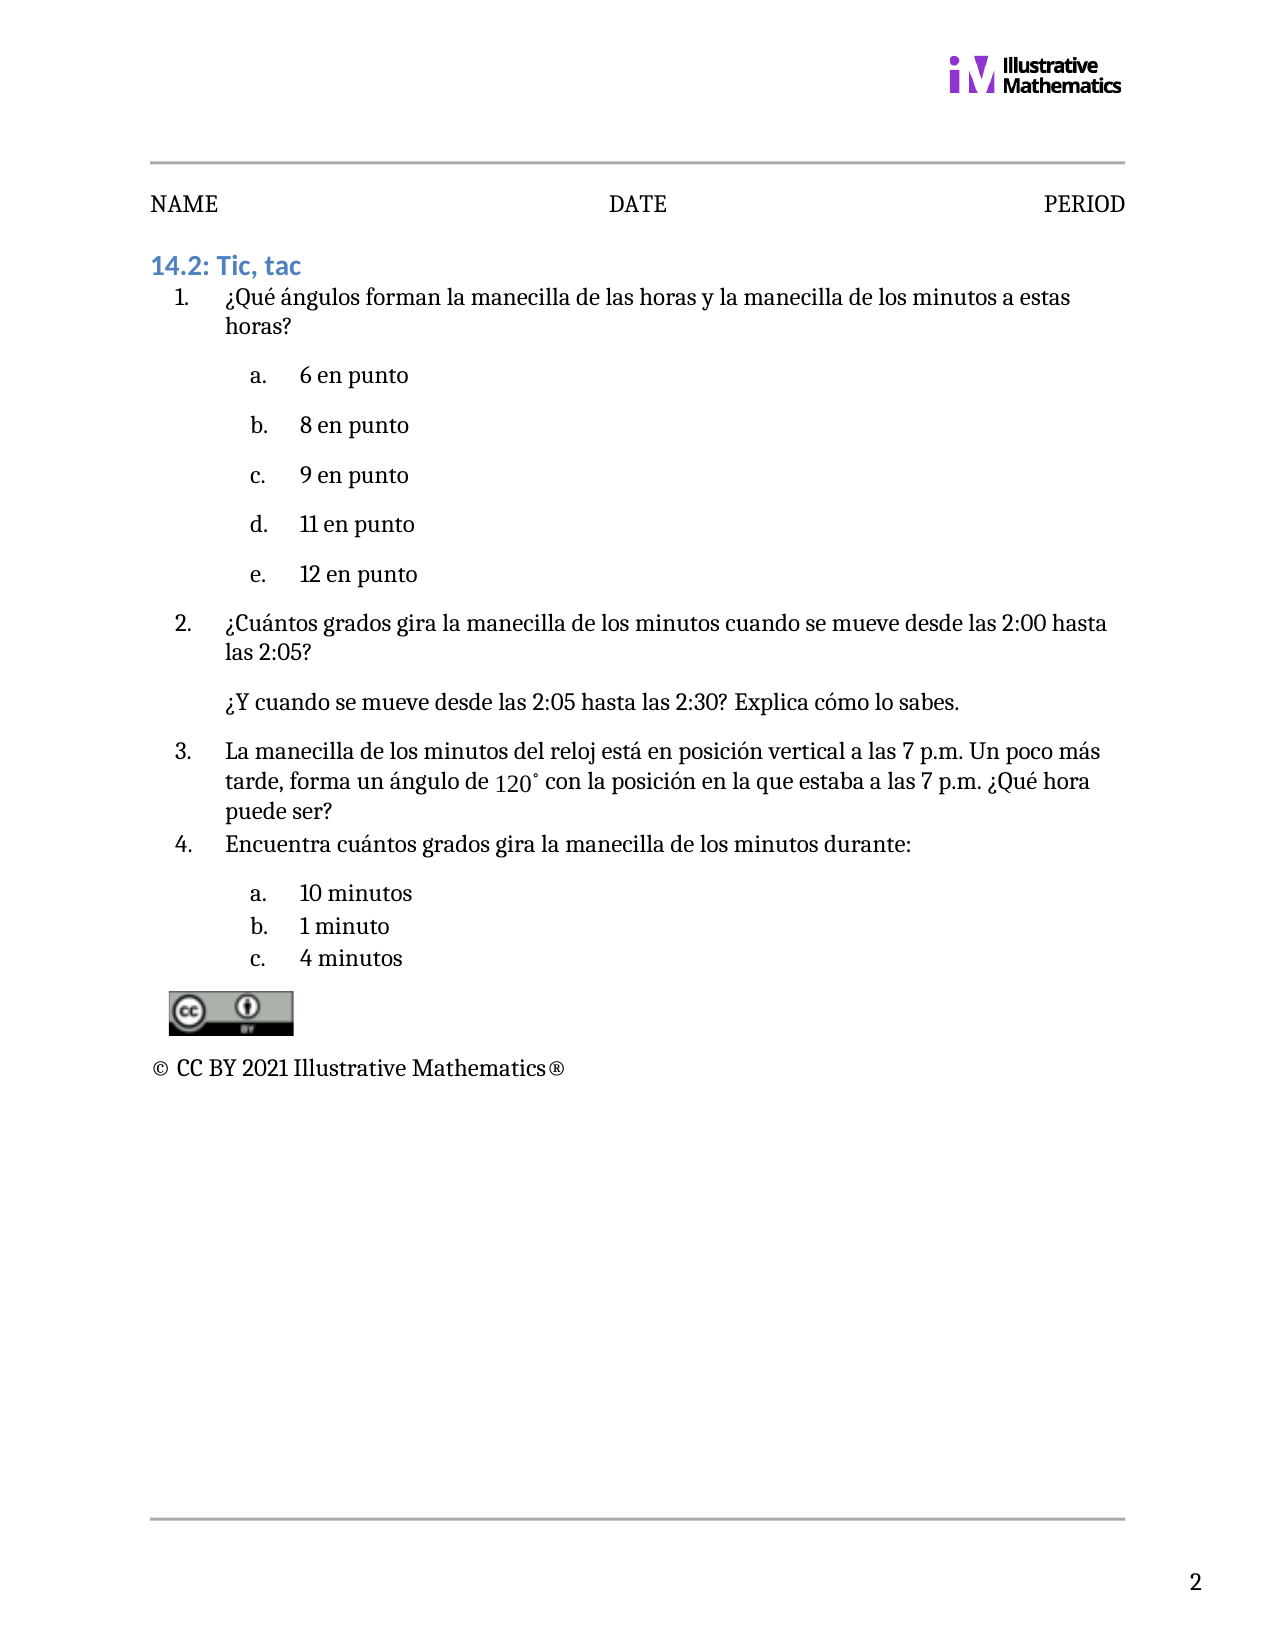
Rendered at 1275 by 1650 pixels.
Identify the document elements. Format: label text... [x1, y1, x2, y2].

list 6 en punto [250, 361, 1125, 390]
list 1 minuto [250, 912, 1125, 941]
subtitle 14.2: Tic, tac [150, 247, 1125, 283]
list 12 en punto [250, 560, 1125, 588]
list Encuentra cuántos grados gira la manecilla de los minutos durante: [175, 830, 1125, 858]
list 4 minutos [250, 944, 1125, 973]
list La manecilla de los minutos del reloj está en posición vertical a las 7 p.m. Un poco más tarde, forma un ángulo de con la posición en la que estaba a las 7 p.m. ¿Qué hora puede ser? [175, 737, 1125, 826]
list 10 minutos [250, 879, 1125, 908]
text © CC BY 2021 Illustrative Mathematics® [150, 1054, 1125, 1083]
list ¿Qué ángulos forman la manecilla de las horas y la manecilla de los minutos a estas horas? [175, 283, 1125, 341]
list 11 en punto [250, 510, 1125, 539]
picture [949, 55, 1121, 93]
list 9 en punto [250, 461, 1125, 489]
list ¿Cuántos grados gira la manecilla de los minutos cuando se mueve desde las 2:00 hasta las 2:05? [175, 609, 1125, 667]
picture [168, 991, 294, 1036]
list 8 en punto [250, 411, 1125, 440]
list ¿Y cuando se mueve desde las 2:05 hasta las 2:30? Explica cómo lo sabes. [175, 688, 1125, 716]
